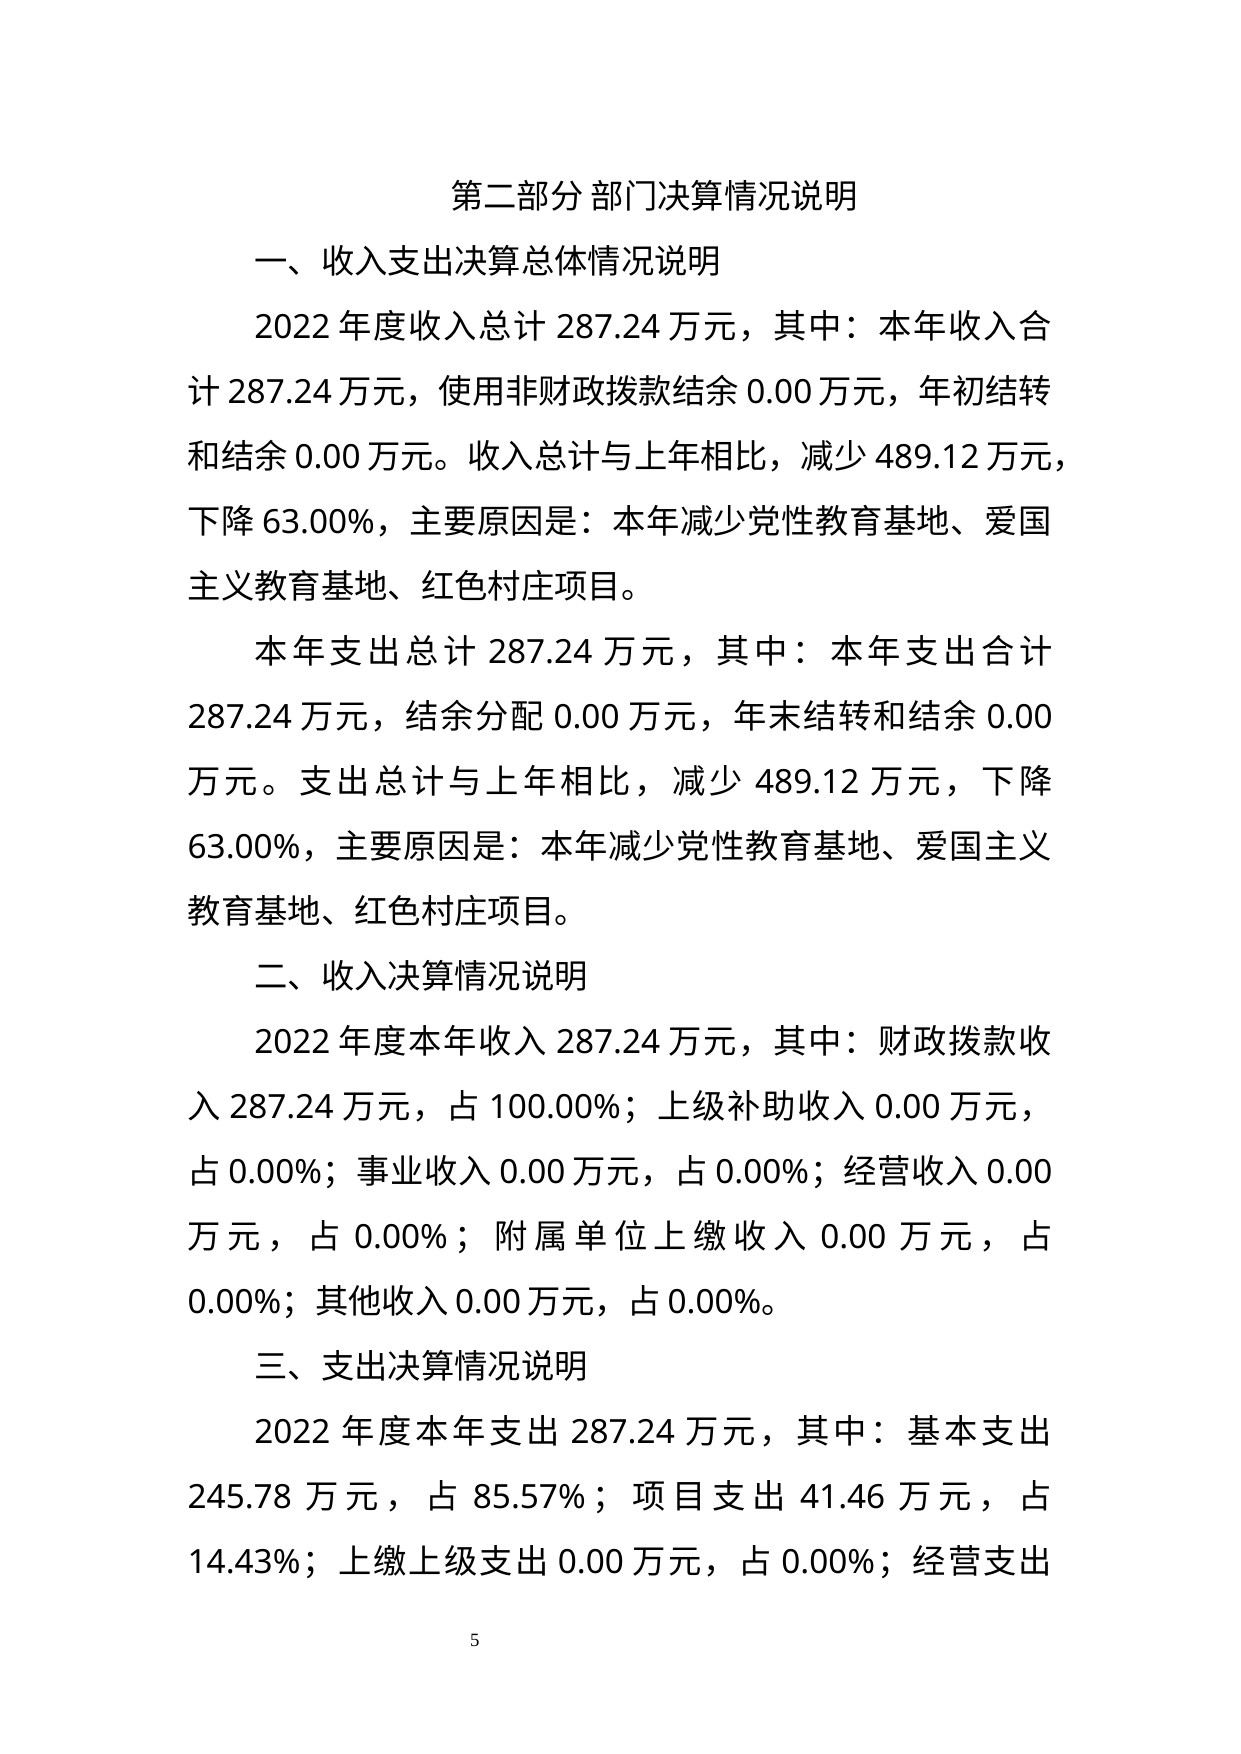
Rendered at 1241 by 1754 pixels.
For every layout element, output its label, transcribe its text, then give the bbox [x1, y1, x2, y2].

text 第二部分 部门决算情况说明 [187, 162, 1053, 227]
text 三、支出决算情况说明 [187, 1332, 1053, 1397]
text 2022年度收入总计287.24万元，其中：本年收入合计287.24万元，使用非财政拨款结余0.00万元，年初结转和结余0.00万元。收入总计与上年相比，减少489.12万元，下降63.00%，主要原因是：本年减少党性教育基地、爱国主义教育基地、红色村庄项目。 [187, 292, 1053, 617]
text 一、收入支出决算总体情况说明 [187, 227, 1053, 292]
text 2022年度本年收入287.24万元，其中：财政拨款收入287.24万元，占100.00%；上级补助收入0.00万元，占0.00%；事业收入0.00万元，占0.00%；经营收入0.00万元，占0.00%；附属单位上缴收入0.00万元，占0.00%；其他收入0.00万元，占0.00%。 [187, 1007, 1053, 1332]
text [187, 1397, 1053, 1592]
text 本年支出总计287.24万元，其中：本年支出合计287.24万元，结余分配0.00万元，年末结转和结余0.00万元。支出总计与上年相比，减少489.12万元，下降63.00%，主要原因是：本年减少党性教育基地、爱国主义教育基地、红色村庄项目。 [187, 617, 1053, 942]
text 二、收入决算情况说明 [187, 942, 1053, 1007]
